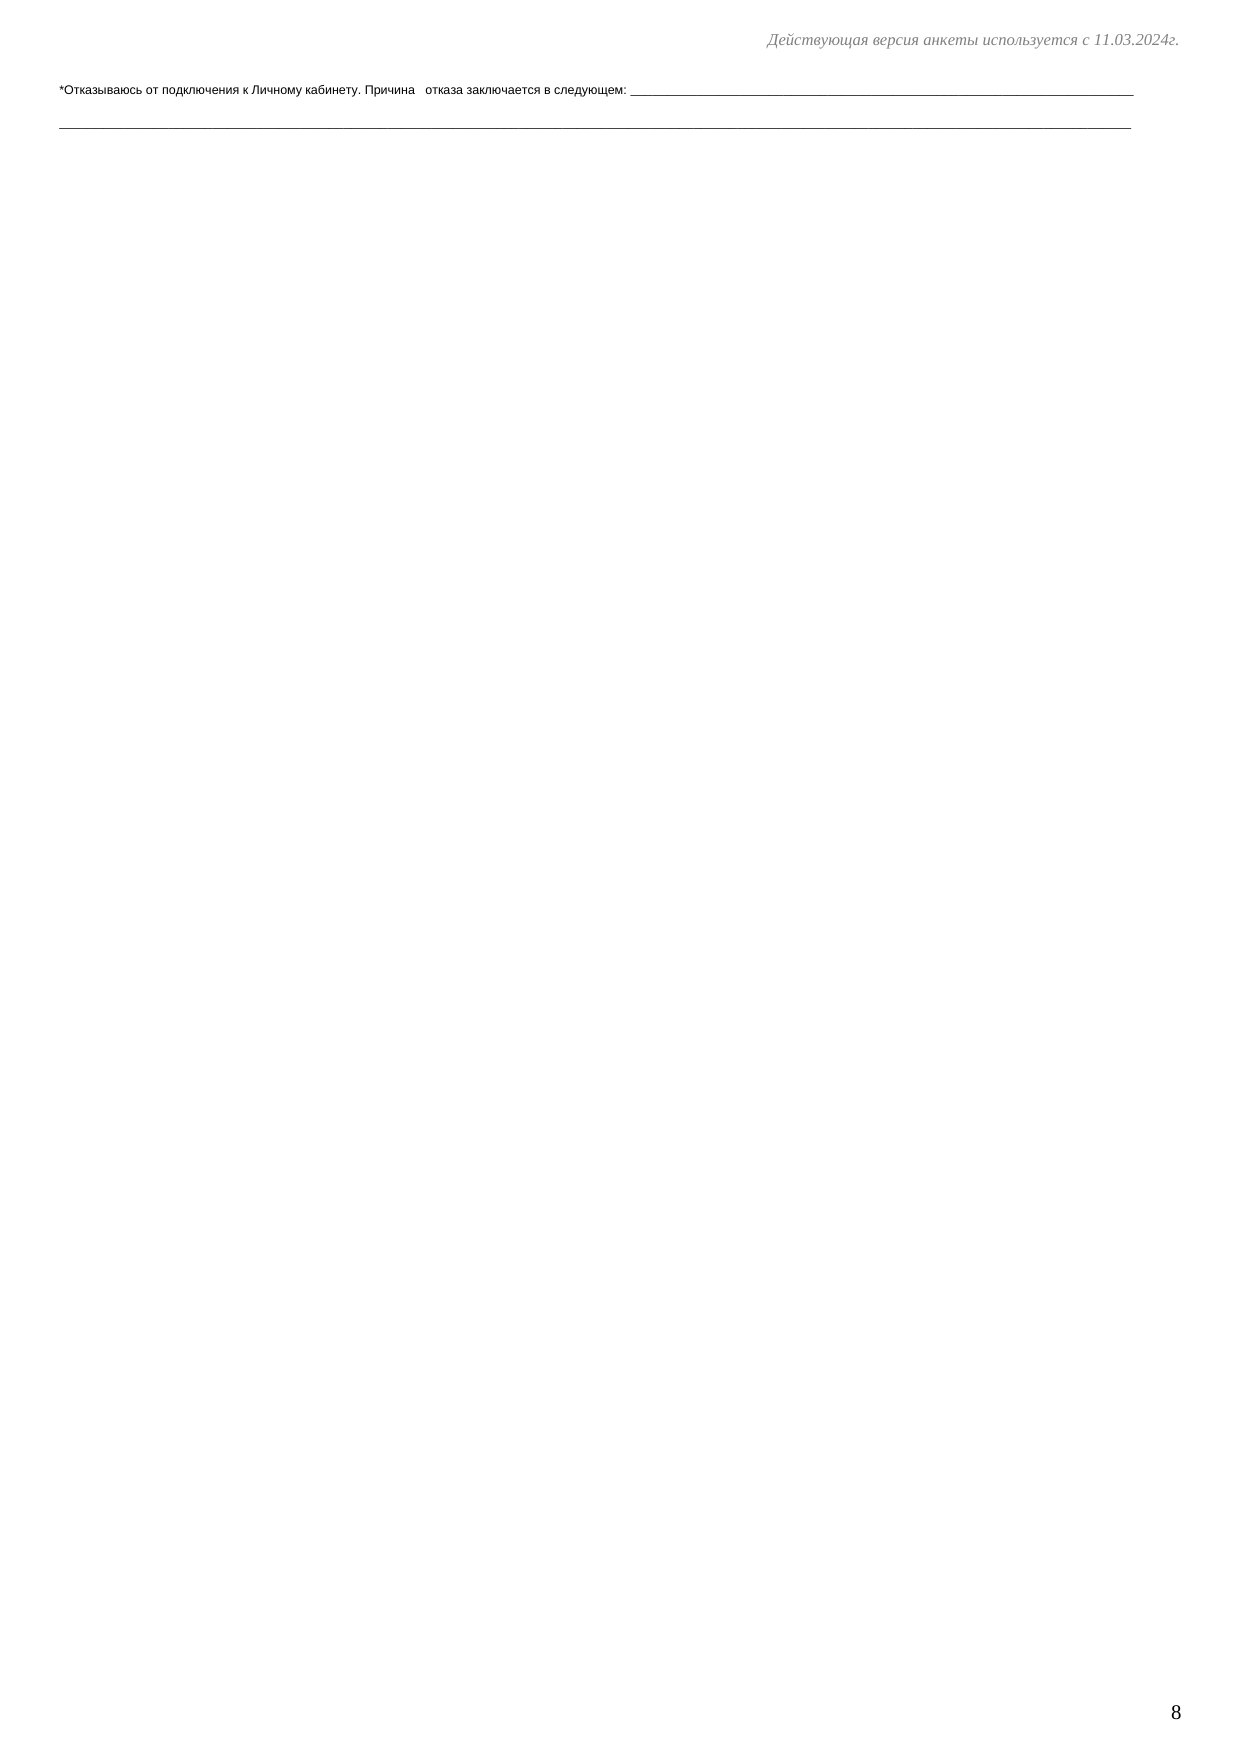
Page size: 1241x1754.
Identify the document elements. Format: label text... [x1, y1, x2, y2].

text *Отказываюсь от подключения к Личному кабинету. Причина отказа заключается в следующем: _____________________________________________________________________ [59, 81, 1181, 97]
text ___________________________________________________________________________________________________________________________________________________ [59, 114, 1181, 131]
